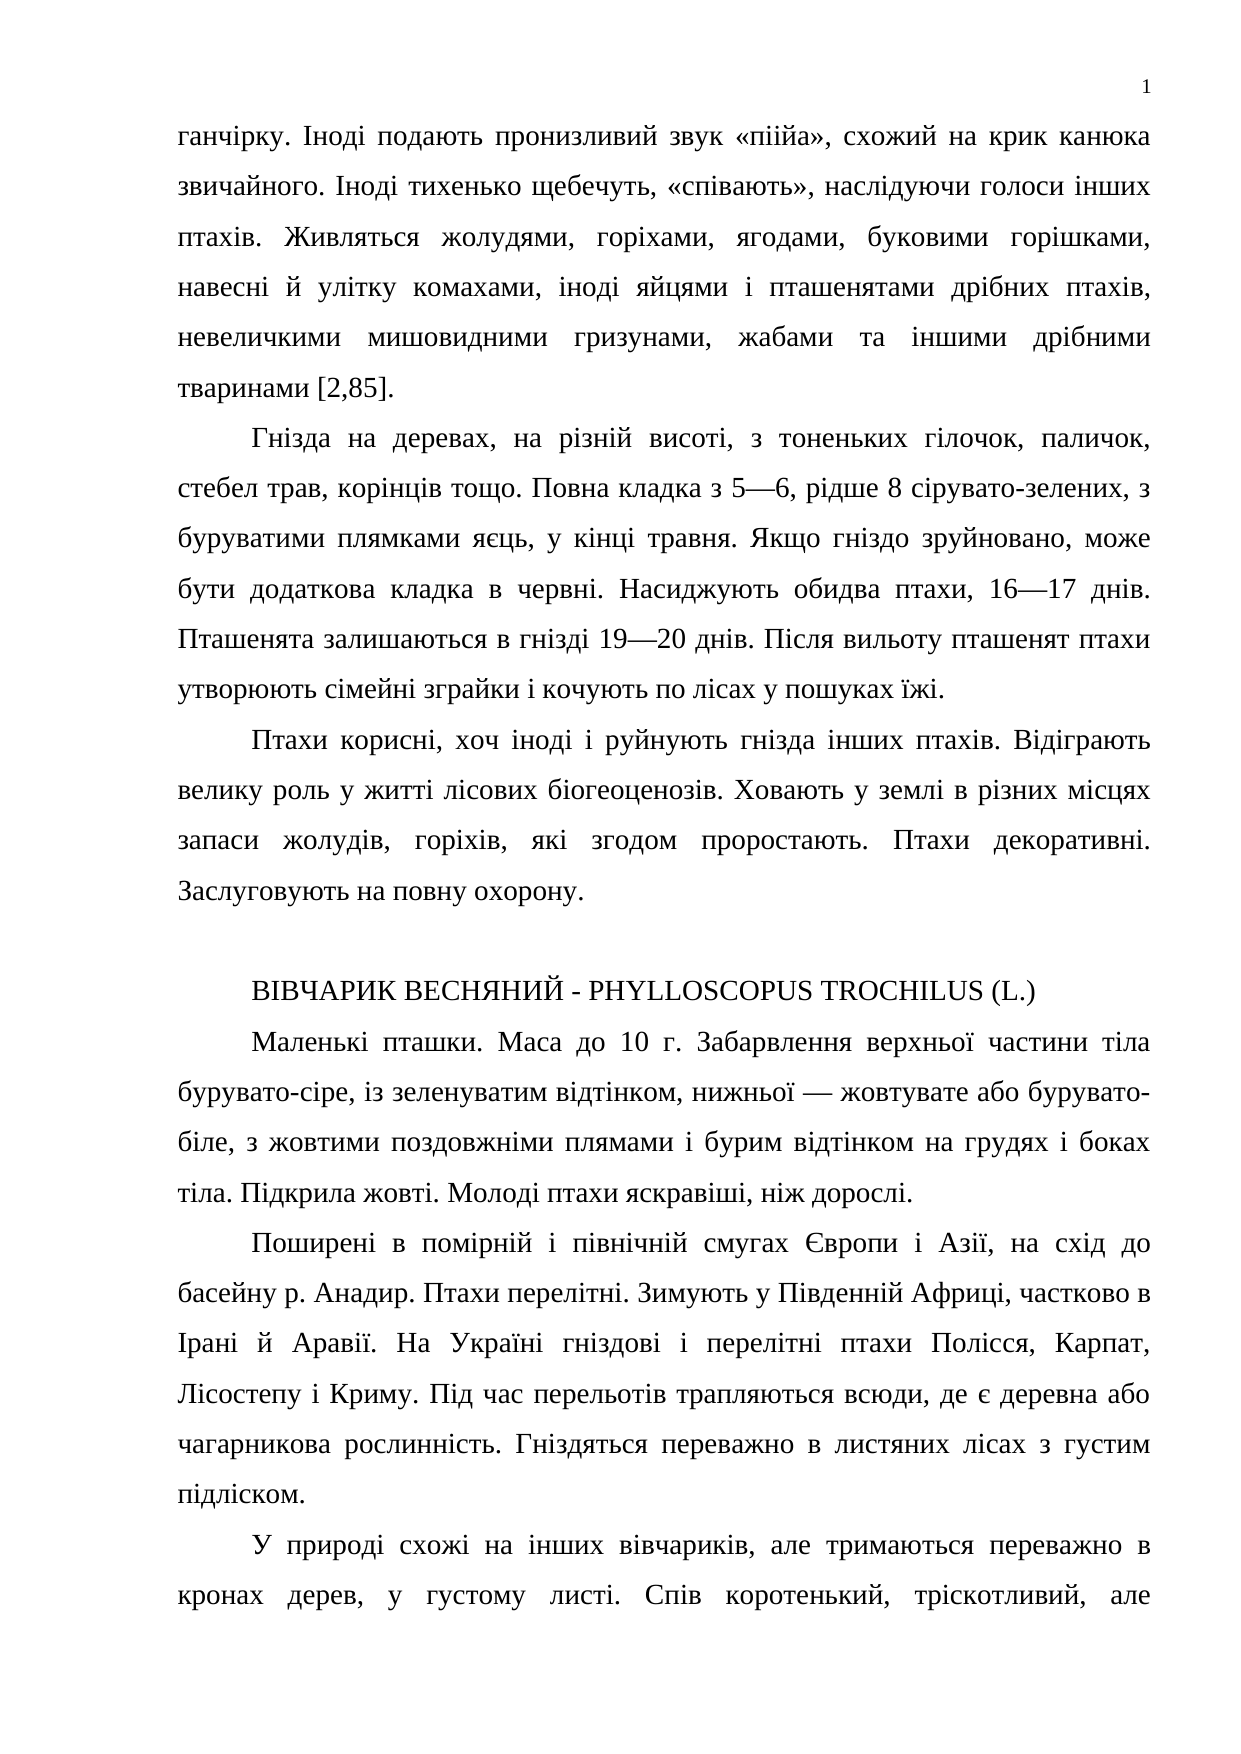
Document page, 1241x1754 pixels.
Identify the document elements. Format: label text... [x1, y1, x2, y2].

text Гнізда на деревах, на різній висоті, з тоненьких гілочок, паличок, стебел трав, корінців тощо. Повна кладка з 5—6, рідше 8 сірувато-зелених, з буруватими плямками яєць, у кінці травня. Якщо гніздо зруйновано, може бути додаткова кладка в червні. Насиджують обидва птахи, 16—17 днів. Пташенята залишаються в гнізді 19—20 днів. Після вильоту пташенят птахи утворюють сімейні зграйки і кочують по лісах у пошуках їжі. [177, 420, 1152, 705]
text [177, 118, 1152, 403]
text Поширені в помірній і північній смугах Європи і Азії, на схід до басейну р. Анадир. Птахи перелітні. Зимують у Південній Африці, частково в Ірані й Аравії. На Україні гніздові і перелітні птахи Полісся, Карпат, Лісостепу і Криму. Під час перельотів трапляються всюди, де є деревна або чагарникова рослинність. Гніздяться переважно в листяних лісах з густим підліском. [177, 1225, 1152, 1510]
text Маленькі пташки. Маса до 10 г. Забарвлення верхньої частини тіла бурувато-сіре, із зеленуватим відтінком, нижньої — жовтувате або бурувато-біле, з жовтими поздовжніми плямами і бурим відтінком на грудях і боках тіла. Підкрила жовті. Молоді птахи яскравіші, ніж дорослі. [177, 1024, 1152, 1208]
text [177, 1527, 1152, 1611]
text Птахи корисні, хоч іноді і руйнують гнізда інших птахів. Відіграють велику роль у житті лісових біогеоценозів. Ховають у землі в різних місцях запаси жолудів, горіхів, які згодом проростають. Птахи декоративні. Заслуговують на повну охорону. [177, 722, 1152, 906]
text ВІВЧАРИК ВЕСНЯНИЙ - PHYLLOSCOPUS TROCHILUS (L.) [177, 973, 1152, 1007]
